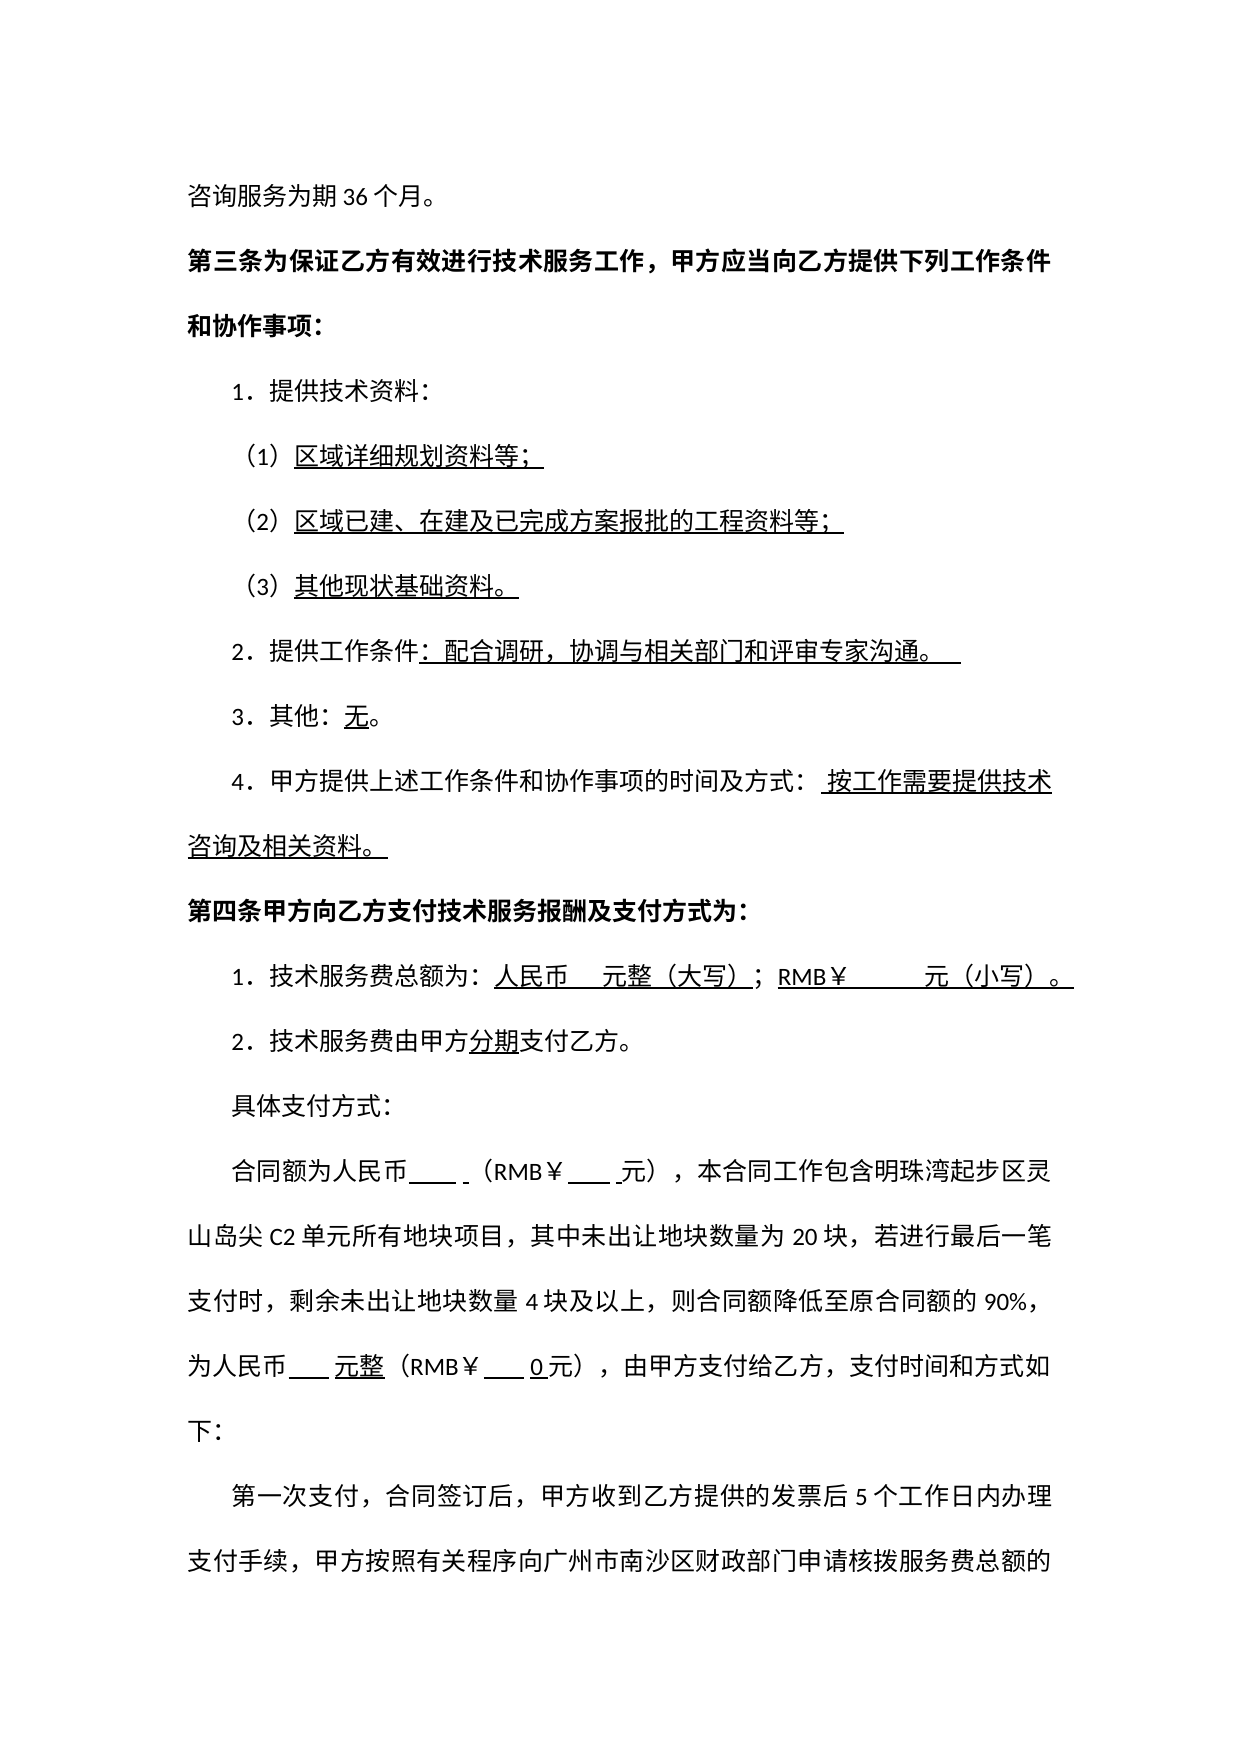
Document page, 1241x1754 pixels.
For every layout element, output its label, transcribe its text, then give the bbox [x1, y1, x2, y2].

text （2）区域已建、在建及已完成方案报批的工程资料等； [187, 487, 1053, 552]
text 具体支付方式： [187, 1072, 1053, 1137]
text 1．提供技术资料： [187, 357, 1053, 422]
text 3．其他：无。 [187, 682, 1053, 747]
text 4．甲方提供上述工作条件和协作事项的时间及方式： 按工作需要提供技术咨询及相关资料。 [187, 747, 1053, 877]
text 第三条为保证乙方有效进行技术服务工作，甲方应当向乙方提供下列工作条件和协作事项： [187, 227, 1053, 357]
text 第四条甲方向乙方支付技术服务报酬及支付方式为： [187, 877, 1053, 942]
text （3）其他现状基础资料。 [187, 552, 1053, 617]
text （1）区域详细规划资料等； [187, 422, 1053, 487]
text 2．技术服务费由甲方分期支付乙方。 [187, 1007, 1053, 1072]
text 1．技术服务费总额为：人民币 元整（大写）；RMB￥ 元（小写）。 [187, 942, 1053, 1007]
text 2．提供工作条件：配合调研，协调与相关部门和评审专家沟通。 [187, 617, 1053, 682]
text 合同额为人民币 （RMB￥ 元），本合同工作包含明珠湾起步区灵山岛尖C2单元所有地块项目，其中未出让地块数量为20块，若进行最后一笔支付时，剩余未出让地块数量4块及以上，则合同额降低至原合同额的90%，为人民币 元整（RMB￥ 0元），由甲方支付给乙方，支付时间和方式如下： [187, 1137, 1053, 1462]
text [187, 1462, 1053, 1592]
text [187, 162, 1053, 227]
